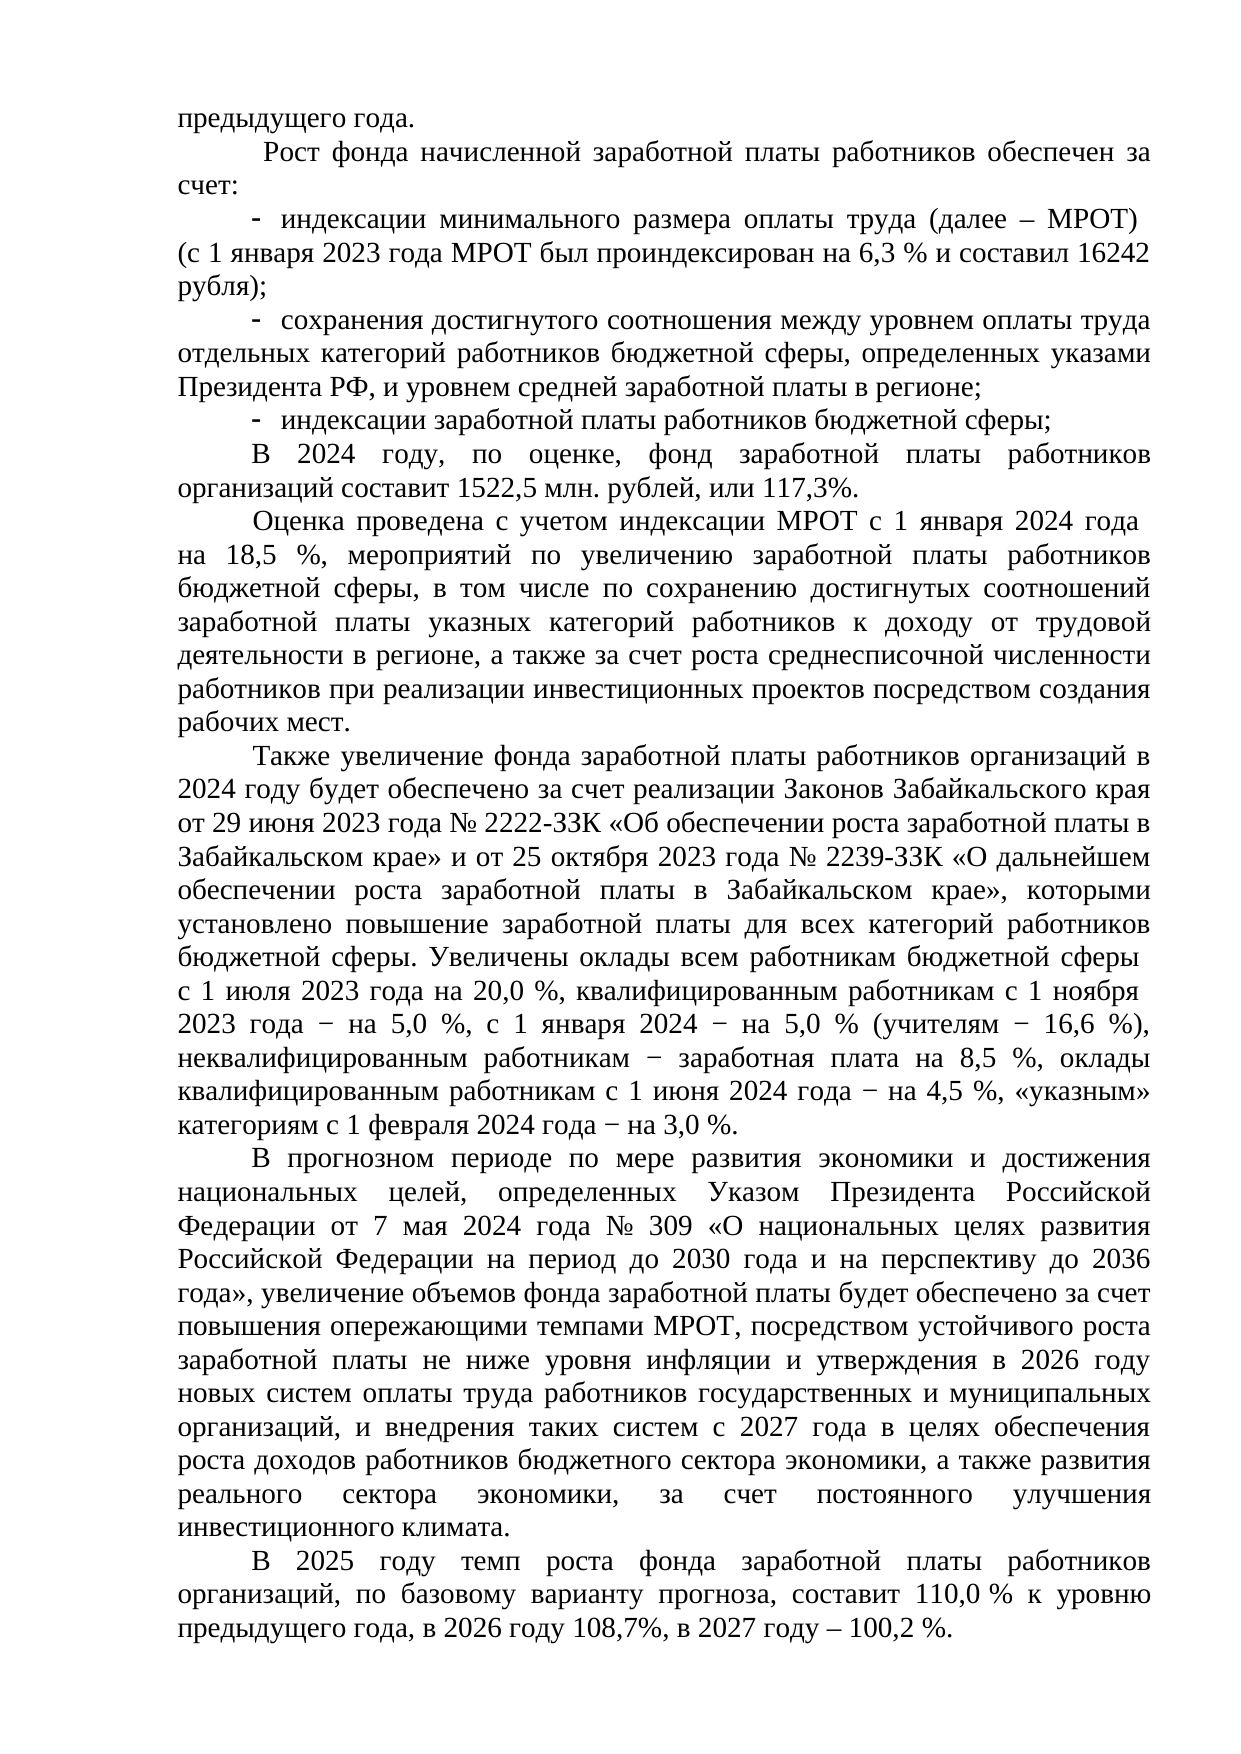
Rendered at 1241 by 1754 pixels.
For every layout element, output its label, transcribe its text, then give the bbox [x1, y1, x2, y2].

text В 2024 году, по оценке, фонд заработной платы работников организаций составит 1522,5 млн. рублей, или 117,3%. [177, 436, 1152, 503]
text В 2025 году темп роста фонда заработной платы работников организаций, по базовому варианту прогноза, составит 110,0 % к уровню предыдущего года, в 2026 году 108,7%, в 2027 году – 100,2 %. [177, 1543, 1152, 1644]
text Рост фонда начисленной заработной платы работников обеспечен за счет: [177, 134, 1152, 201]
list индексации минимального размера оплаты труда (далее – МРОТ) (с 1 января 2023 года МРОТ был проиндексирован на 6,3 % и составил 16242 рубля); [177, 201, 1152, 302]
text Также увеличение фонда заработной платы работников организаций в 2024 году будет обеспечено за счет реализации Законов Забайкальского края от 29 июня 2023 года № 2222-ЗЗК «Об обеспечении роста заработной платы в Забайкальском крае» и от 25 октября 2023 года № 2239-ЗЗК «О дальнейшем обеспечении роста заработной платы в Забайкальском крае», которыми установлено повышение заработной платы для всех категорий работников бюджетной сферы. Увеличены оклады всем работникам бюджетной сферы с 1 июля 2023 года на 20,0 %, квалифицированным работникам с 1 ноября 2023 года − на 5,0 %, с 1 января 2024 − на 5,0 % (учителям − 16,6 %), неквалифицированным работникам − заработная плата на 8,5 %, оклады квалифицированным работникам с 1 июня 2024 года − на 4,5 %, «указным» категориям с 1 февраля 2024 года − на 3,0 %. [177, 738, 1152, 1141]
text Оценка проведена с учетом индексации МРОТ с 1 января 2024 года на 18,5 %, мероприятий по увеличению заработной платы работников бюджетной сферы, в том числе по сохранению достигнутых соотношений заработной платы указных категорий работников к доходу от трудовой деятельности в регионе, а также за счет роста среднесписочной численности работников при реализации инвестиционных проектов посредством создания рабочих мест. [177, 503, 1152, 738]
list индексации заработной платы работников бюджетной сферы; [177, 402, 1152, 436]
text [177, 100, 1152, 134]
text В прогнозном периоде по мере развития экономики и достижения национальных целей, определенных Указом Президента Российской Федерации от 7 мая 2024 года № 309 «О национальных целях развития Российской Федерации на период до 2030 года и на перспективу до 2036 года», увеличение объемов фонда заработной платы будет обеспечено за счет повышения опережающими темпами МРОТ, посредством устойчивого роста заработной платы не ниже уровня инфляции и утверждения в 2026 году новых систем оплаты труда работников государственных и муниципальных организаций, и внедрения таких систем с 2027 года в целях обеспечения роста доходов работников бюджетного сектора экономики, а также развития реального сектора экономики, за счет постоянного улучшения инвестиционного климата. [177, 1141, 1152, 1543]
list сохранения достигнутого соотношения между уровнем оплаты труда отдельных категорий работников бюджетной сферы, определенных указами Президента РФ, и уровнем средней заработной платы в регионе; [177, 302, 1152, 402]
